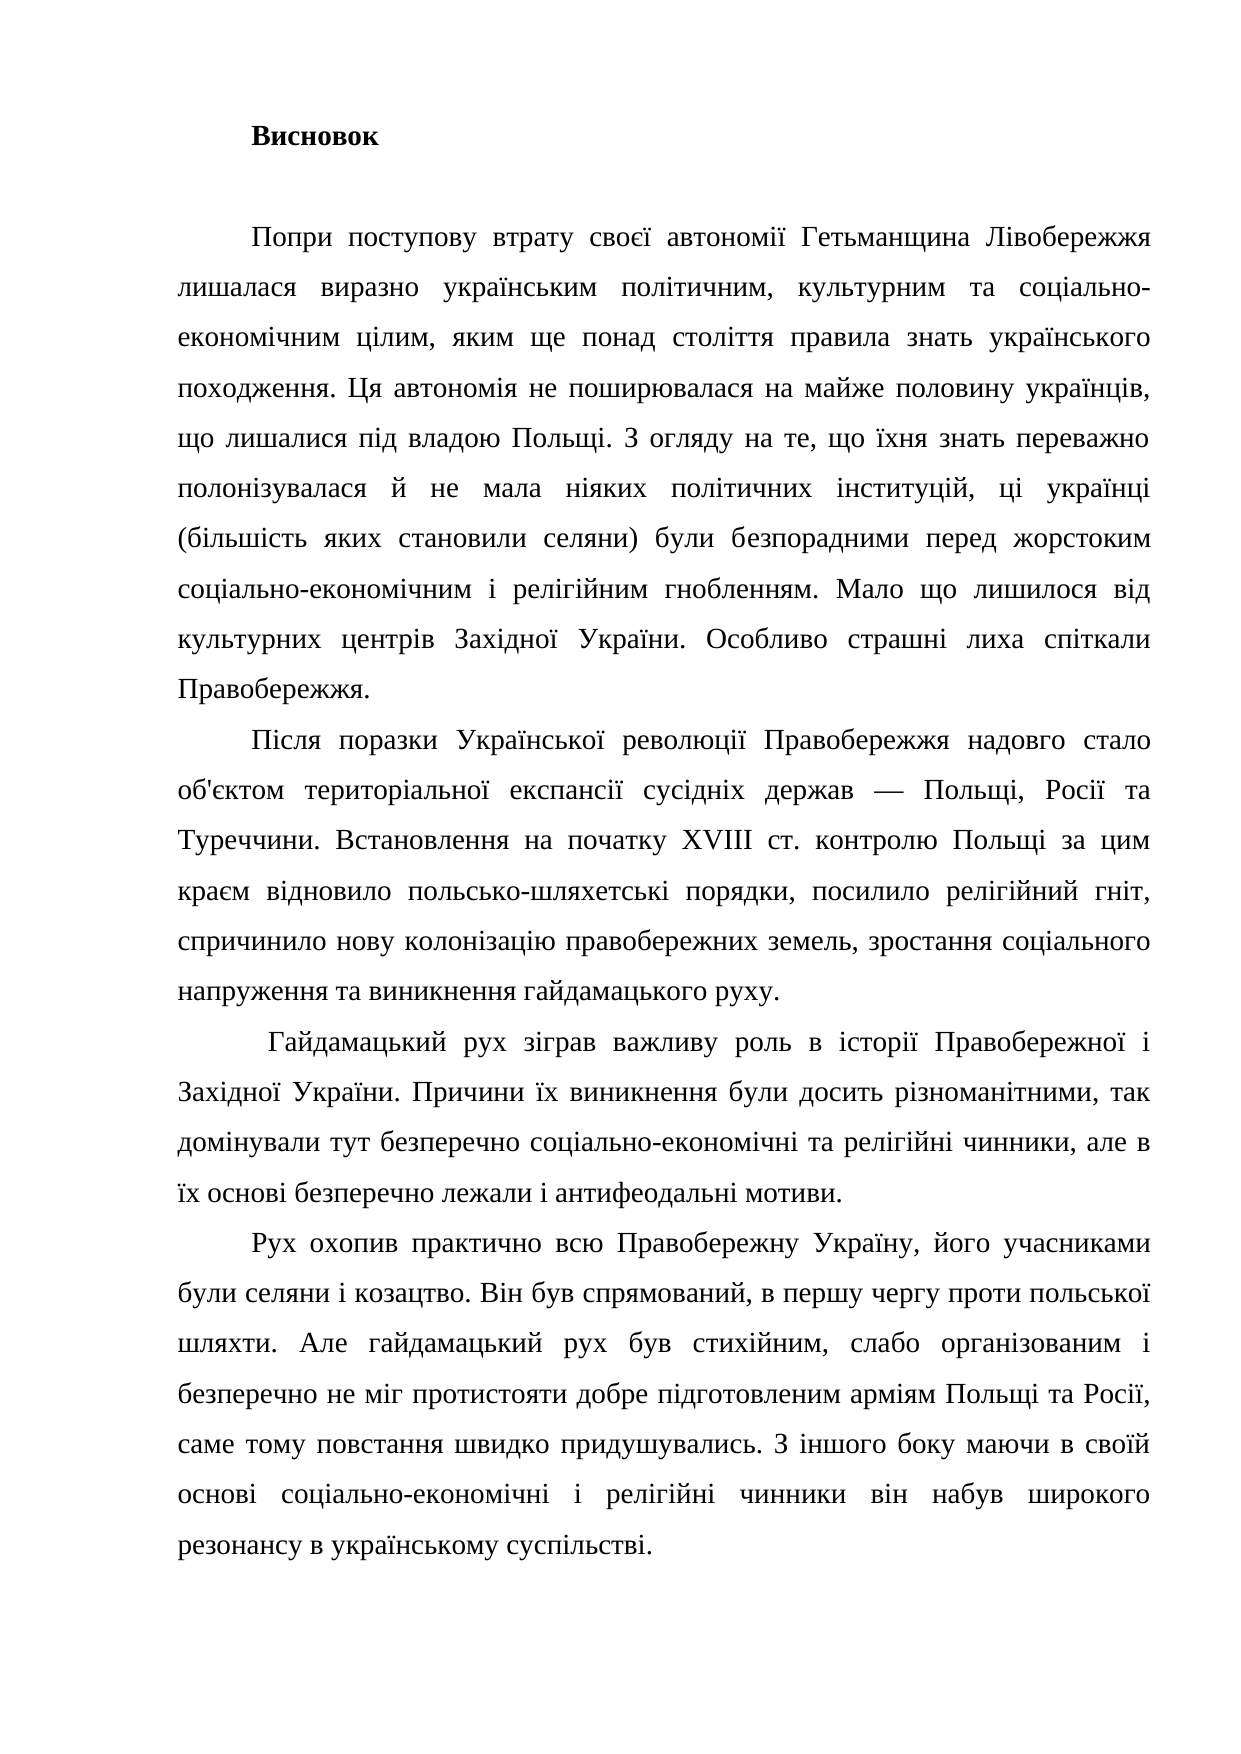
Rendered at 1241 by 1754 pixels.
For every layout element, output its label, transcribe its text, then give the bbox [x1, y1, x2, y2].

text Висновок [177, 118, 1152, 152]
text Гайдамацький рух зіграв важливу роль в історії Правобережної і Західної України. Причини їх виникнення були досить різноманітними, так домінували тут безперечно соціально-економічні та релігійні чинники, але в їх основі безперечно лежали і антифеодальні мотиви. [177, 1024, 1152, 1208]
text Рух охопив практично всю Правобережну Україну, його учасниками були селяни і козацтво. Він був спрямований, в першу чергу проти польської шляхти. Але гайдамацький рух був стихійним, слабо організованим і безперечно не міг протистояти добре підготовленим арміям Польщі та Росії, саме тому повстання швидко придушувались. З іншого боку маючи в своїй основі соціально-економічні і релігійні чинники він набув широкого резонансу в українському суспільстві. [177, 1225, 1152, 1560]
text Попри поступову втрату своєї автономії Гетьманщина Лівобережжя лишалася виразно українським політичним, культурним та соціально-економічним цілим, яким ще понад століття правила знать українського походження. Ця автономія не поширювалася на майже половину українців, що лишалися під владою Польщі. З огляду на те, що їхня знать переважно полонізувалася й не мала ніяких політичних інституцій, ці українці (більшість яких становили селяни) були безпорадними перед жорстоким соціально-економічним і релігійним гнобленням. Мало що лишилося від культурних центрів Західної України. Особливо страшні лиха спіткали Правобережжя. [177, 219, 1152, 705]
text Після поразки Української революції Правобережжя надовго стало об'єктом територіальної експансії сусідніх держав — Польщі, Росії та Туреччини. Встановлення на початку XVIII ст. контролю Польщі за цим краєм відновило польсько-шляхетські порядки, посилило релігійний гніт, спричинило нову колонізацію правобережних земель, зростання соціального напруження та виникнення гайдамацького руху. [177, 722, 1152, 1007]
